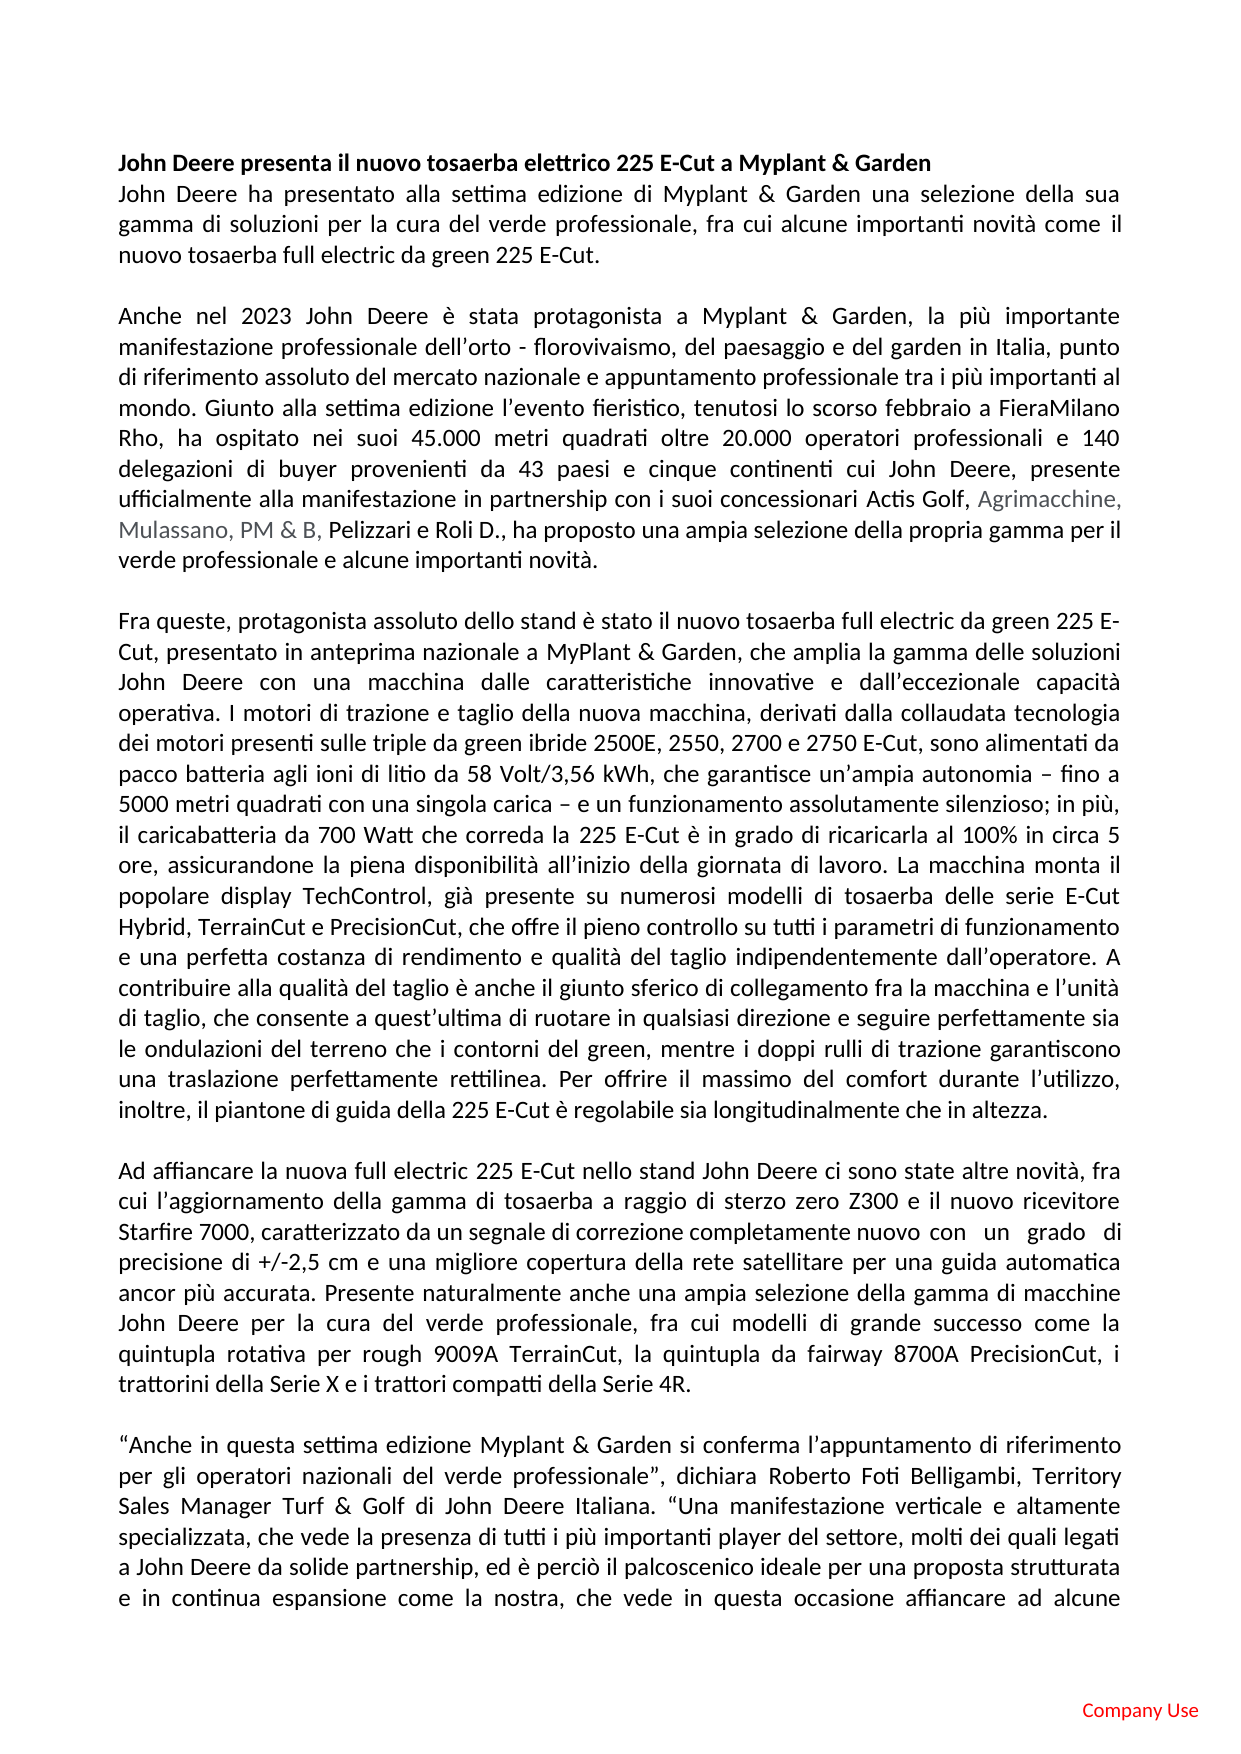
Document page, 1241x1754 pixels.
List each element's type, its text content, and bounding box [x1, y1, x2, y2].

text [118, 1429, 1122, 1613]
text Ad affiancare la nuova full electric 225 E-Cut nello stand John Deere ci sono state altre novità, fra cui l’aggiornamento della gamma di tosaerba a raggio di sterzo zero Z300 e il nuovo ricevitore Starfire 7000, caratterizzato da un segnale di correzione completamente nuovo con un grado di precisione di +/-2,5 cm e una migliore copertura della rete satellitare per una guida automatica ancor più accurata. Presente naturalmente anche una ampia selezione della gamma di macchine John Deere per la cura del verde professionale, fra cui modelli di grande successo come la quintupla rotativa per rough 9009A TerrainCut, la quintupla da fairway 8700A PrecisionCut, i trattorini della Serie X e i trattori compatti della Serie 4R. [118, 1155, 1122, 1399]
text Fra queste, protagonista assoluto dello stand è stato il nuovo tosaerba full electric da green 225 E-Cut, presentato in anteprima nazionale a MyPlant & Garden, che amplia la gamma delle soluzioni John Deere con una macchina dalle caratteristiche innovative e dall’eccezionale capacità operativa. I motori di trazione e taglio della nuova macchina, derivati dalla collaudata tecnologia dei motori presenti sulle triple da green ibride 2500E, 2550, 2700 e 2750 E-Cut, sono alimentati da pacco batteria agli ioni di litio da 58 Volt/3,56 kWh, che garantisce un’ampia autonomia – fino a 5000 metri quadrati con una singola carica – e un funzionamento assolutamente silenzioso; in più, il caricabatteria da 700 Watt che correda la 225 E-Cut è in grado di ricaricarla al 100% in circa 5 ore, assicurandone la piena disponibilità all’inizio della giornata di lavoro. La macchina monta il popolare display TechControl, già presente su numerosi modelli di tosaerba delle serie E-Cut Hybrid, TerrainCut e PrecisionCut, che offre il pieno controllo su tutti i parametri di funzionamento e una perfetta costanza di rendimento e qualità del taglio indipendentemente dall’operatore. A contribuire alla qualità del taglio è anche il giunto sferico di collegamento fra la macchina e l’unità di taglio, che consente a quest’ultima di ruotare in qualsiasi direzione e seguire perfettamente sia le ondulazioni del terreno che i contorni del green, mentre i doppi rulli di trazione garantiscono una traslazione perfettamente rettilinea. Per offrire il massimo del comfort durante l’utilizzo, inoltre, il piantone di guida della 225 E-Cut è regolabile sia longitudinalmente che in altezza. [118, 605, 1122, 1124]
text Anche nel 2023 John Deere è stata protagonista a Myplant & Garden, la più importante manifestazione professionale dell’orto - florovivaismo, del paesaggio e del garden in Italia, punto di riferimento assoluto del mercato nazionale e appuntamento professionale tra i più importanti al mondo. Giunto alla settima edizione l’evento fieristico, tenutosi lo scorso febbraio a FieraMilano Rho, ha ospitato nei suoi 45.000 metri quadrati oltre 20.000 operatori professionali e 140 delegazioni di buyer provenienti da 43 paesi e cinque continenti cui John Deere, presente ufficialmente alla manifestazione in partnership con i suoi concessionari Actis Golf, Agrimacchine, Mulassano, PM & B, Pelizzari e Roli D., ha proposto una ampia selezione della propria gamma per il verde professionale e alcune importanti novità. [118, 300, 1122, 575]
text John Deere presenta il nuovo tosaerba elettrico 225 E-Cut a Myplant & Garden [118, 148, 1122, 178]
text John Deere ha presentato alla settima edizione di Myplant & Garden una selezione della sua gamma di soluzioni per la cura del verde professionale, fra cui alcune importanti novità come il nuovo tosaerba full electric da green 225 E-Cut. [118, 178, 1122, 270]
